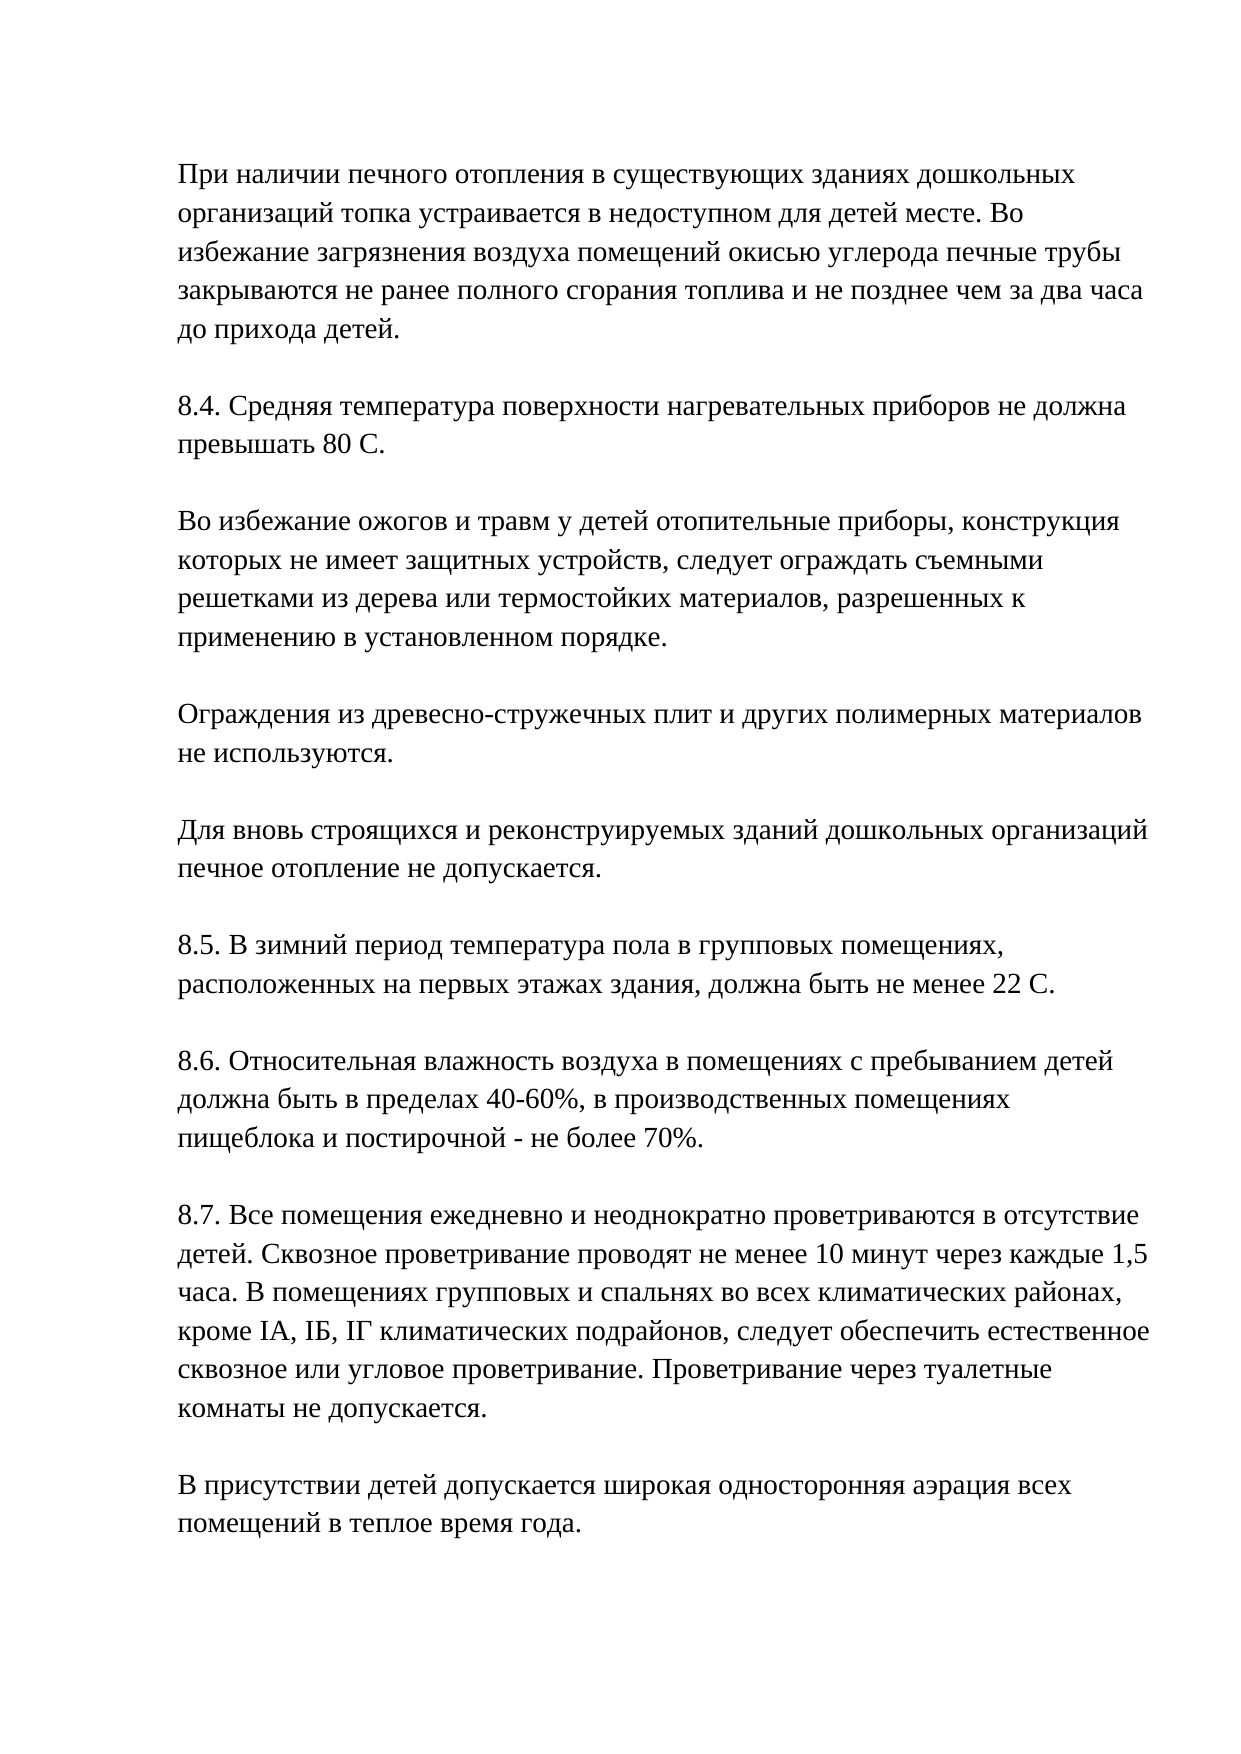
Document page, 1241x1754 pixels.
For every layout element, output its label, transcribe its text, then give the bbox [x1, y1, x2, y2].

text 8.7. Все помещения ежедневно и неоднократно проветриваются в отсутствие детей. Сквозное проветривание проводят не менее 10 минут через каждые 1,5 часа. В помещениях групповых и спальнях во всех климатических районах, кроме IA, IБ, IГ климатических подрайонов, следует обеспечить естественное сквозное или угловое проветривание. Проветривание через туалетные комнаты не допускается. [177, 1197, 1152, 1423]
text Для вновь строящихся и реконструируемых зданий дошкольных организаций печное отопление не допускается. [177, 812, 1152, 884]
text При наличии печного отопления в существующих зданиях дошкольных организаций топка устраивается в недоступном для детей месте. Во избежание загрязнения воздуха помещений окисью углерода печные трубы закрываются не ранее полного сгорания топлива и не позднее чем за два часа до прихода детей. [177, 157, 1152, 344]
text В присутствии детей допускается широкая односторонняя аэрация всех помещений в теплое время года. [177, 1467, 1152, 1539]
text 8.4. Средняя температура поверхности нагревательных приборов не должна превышать 80 С. [177, 388, 1152, 460]
text 8.6. Относительная влажность воздуха в помещениях с пребыванием детей должна быть в пределах 40-60%, в производственных помещениях пищеблока и постирочной - не более 70%. [177, 1043, 1152, 1154]
text Во избежание ожогов и травм у детей отопительные приборы, конструкция которых не имеет защитных устройств, следует ограждать съемными решетками из дерева или термостойких материалов, разрешенных к применению в установленном порядке. [177, 503, 1152, 653]
text Ограждения из древесно-стружечных плит и других полимерных материалов не используются. [177, 696, 1152, 768]
text 8.5. В зимний период температура пола в групповых помещениях, расположенных на первых этажах здания, должна быть не менее 22 С. [177, 927, 1152, 999]
